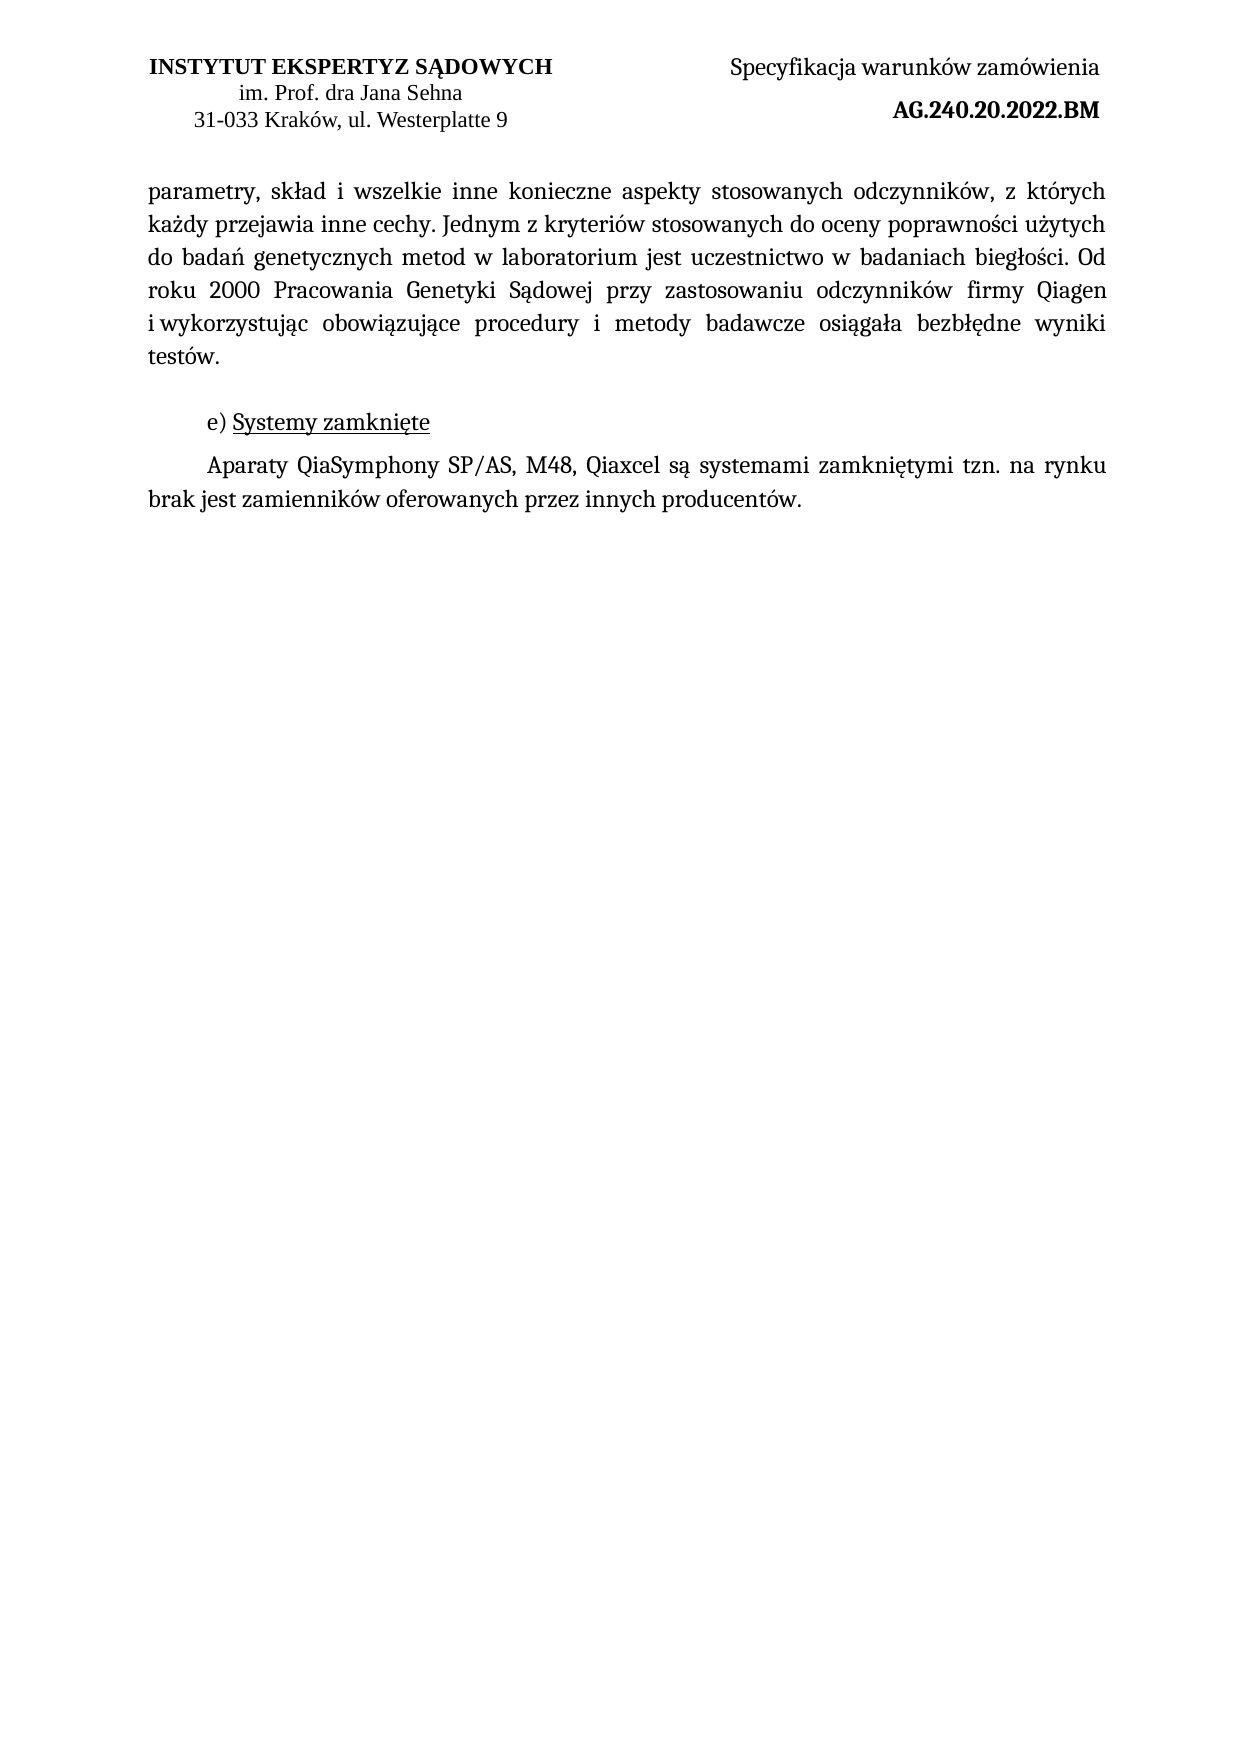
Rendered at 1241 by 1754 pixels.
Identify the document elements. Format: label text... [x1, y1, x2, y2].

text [148, 177, 1107, 371]
text e) Systemy zamknięte [148, 408, 1107, 437]
text Aparaty QiaSymphony SP/AS, M48, Qiaxcel są systemami zamkniętymi tzn. na rynku brak jest zamienników oferowanych przez innych producentów. [148, 451, 1107, 513]
